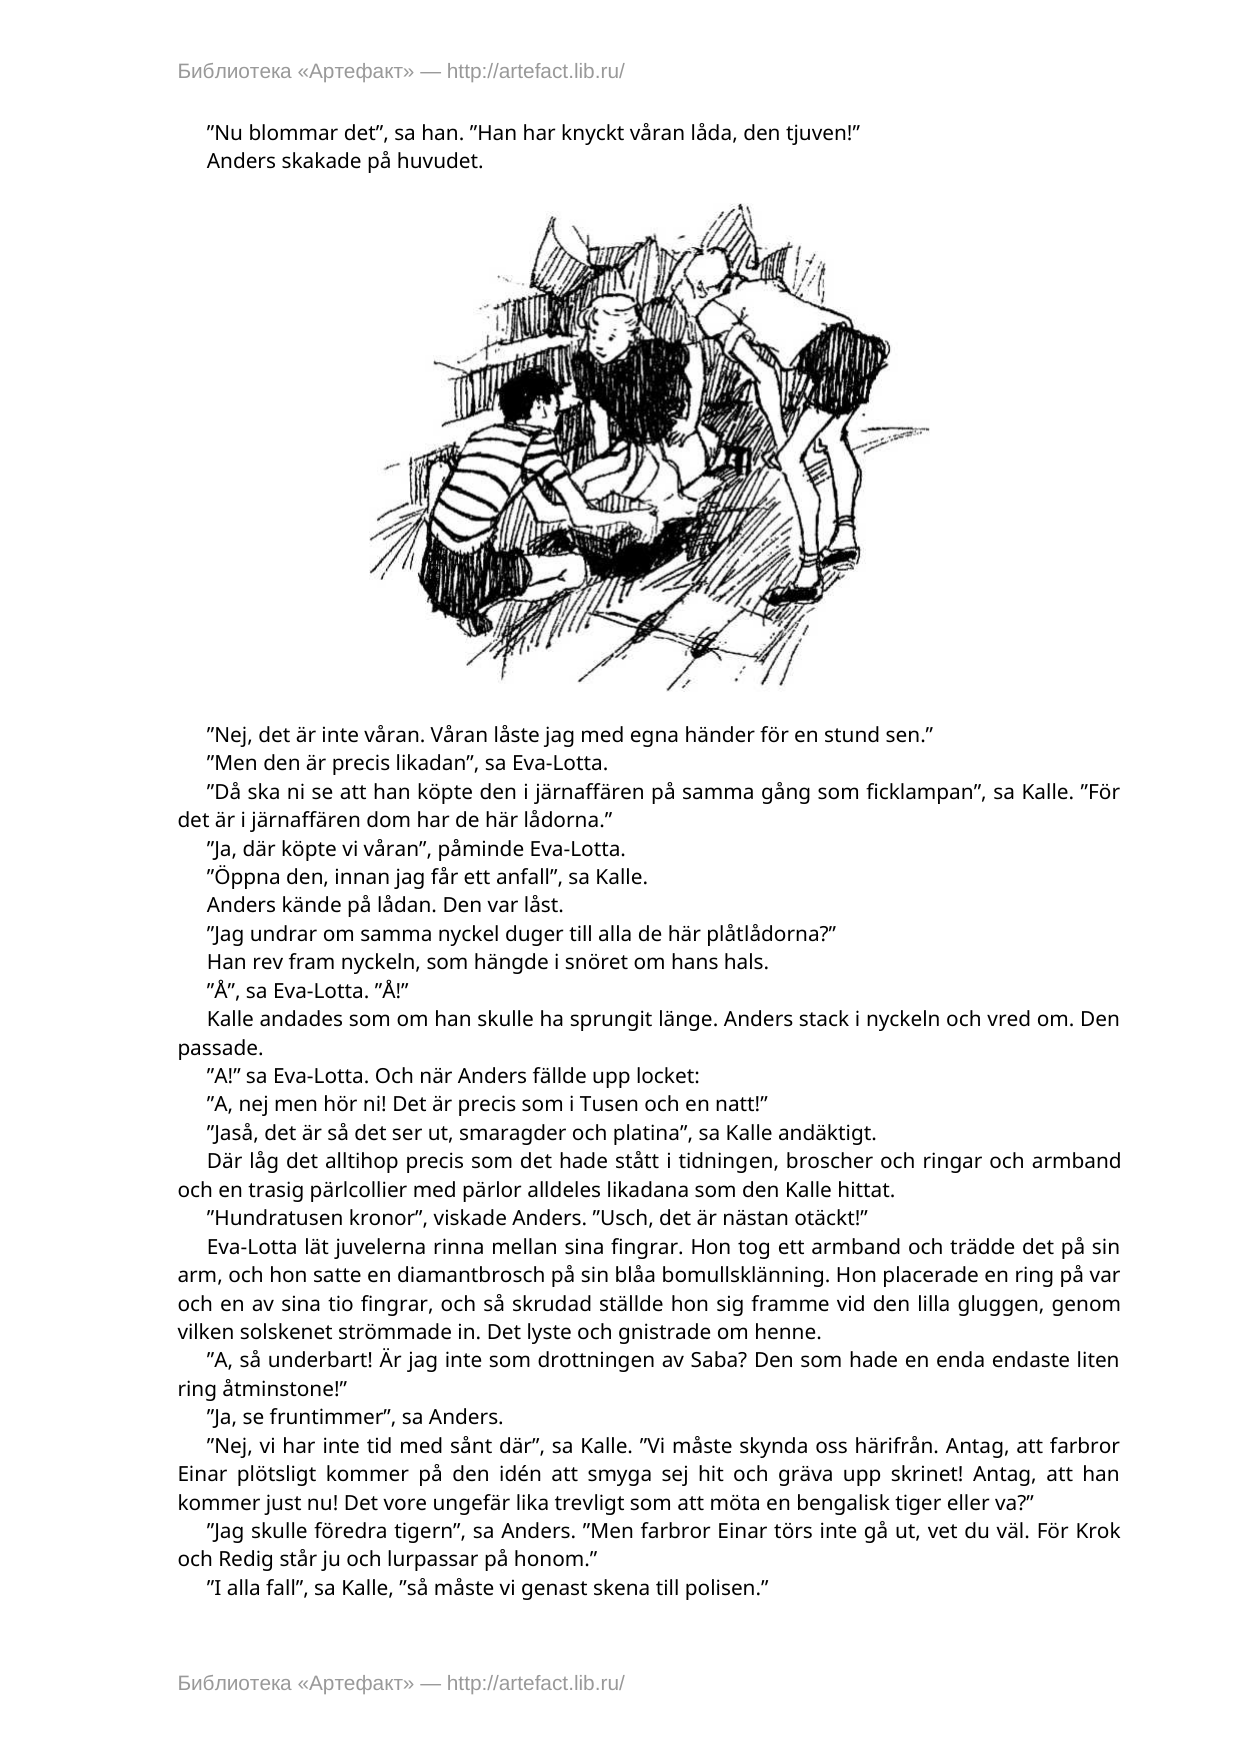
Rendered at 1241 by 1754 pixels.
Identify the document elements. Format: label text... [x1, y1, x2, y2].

text ”Jag undrar om samma nyckel duger till alla de här plåtlådorna?” [177, 919, 1122, 947]
text Kalle andades som om han skulle ha sprungit länge. Anders stack i nyckeln och vred om. Den passade. [177, 1004, 1122, 1061]
text ”Jag skulle föredra tigern”, sa Anders. ”Men farbror Einar törs inte gå ut, vet du väl. För Krok och Redig står ju och lurpassar på honom.” [177, 1516, 1122, 1573]
text Han rev fram nyckeln, som hängde i snöret om hans hals. [177, 947, 1122, 976]
text Där låg det alltihop precis som det hade stått i tidningen, broscher och ringar och armband och en trasig pärlcollier med pärlor alldeles likadana som den Kalle hittat. [177, 1146, 1122, 1203]
text ”Å”, sa Eva-Lotta. ”Å!” [177, 976, 1122, 1004]
picture [369, 203, 931, 692]
text ”A!” sa Eva-Lotta. Och när Anders fällde upp locket: [177, 1061, 1122, 1089]
text ”Öppna den, innan jag får ett anfall”, sa Kalle. [177, 862, 1122, 891]
text ”Då ska ni se att han köpte den i järnaffären på samma gång som ficklampan”, sa Kalle. ”För det är i järnaffären dom har de här lådorna.” [177, 777, 1122, 834]
text ”Nu blommar det”, sa han. ”Han har knyckt våran låda, den tjuven!” [177, 118, 1122, 147]
text ”Men den är precis likadan”, sa Eva-Lotta. [177, 748, 1122, 777]
text ”Ja, se fruntimmer”, sa Anders. [177, 1402, 1122, 1431]
text ”Jaså, det är så det ser ut, smaragder och platina”, sa Kalle andäktigt. [177, 1118, 1122, 1146]
text Eva-Lotta lät juvelerna rinna mellan sina fingrar. Hon tog ett armband och trädde det på sin arm, och hon satte en diamantbrosch på sin blåa bomullsklänning. Hon placerade en ring på var och en av sina tio fingrar, och så skrudad ställde hon sig framme vid den lilla gluggen, genom vilken solskenet strömmade in. Det lyste och gnistrade om henne. [177, 1232, 1122, 1346]
text ”A, nej men hör ni! Det är precis som i Tusen och en natt!” [177, 1089, 1122, 1118]
text ”I alla fall”, sa Kalle, ”så måste vi genast skena till polisen.” [177, 1573, 1122, 1601]
text ”Nej, vi har inte tid med sånt där”, sa Kalle. ”Vi måste skynda oss härifrån. Antag, att farbror Einar plötsligt kommer på den idén att smyga sej hit och gräva upp skrinet! Antag, att han kommer just nu! Det vore ungefär lika trevligt som att möta en bengalisk tiger eller va?” [177, 1431, 1122, 1516]
text Anders kände på lådan. Den var låst. [177, 891, 1122, 919]
text ”A, så underbart! Är jag inte som drottningen av Saba? Den som hade en enda endaste liten ring åtminstone!” [177, 1346, 1122, 1402]
text ”Nej, det är inte våran. Våran låste jag med egna händer för en stund sen.” [177, 720, 1122, 748]
text ”Hundratusen kronor”, viskade Anders. ”Usch, det är nästan otäckt!” [177, 1203, 1122, 1232]
text Anders skakade på huvudet. [177, 147, 1122, 175]
text ”Ja, där köpte vi våran”, påminde Eva-Lotta. [177, 834, 1122, 862]
